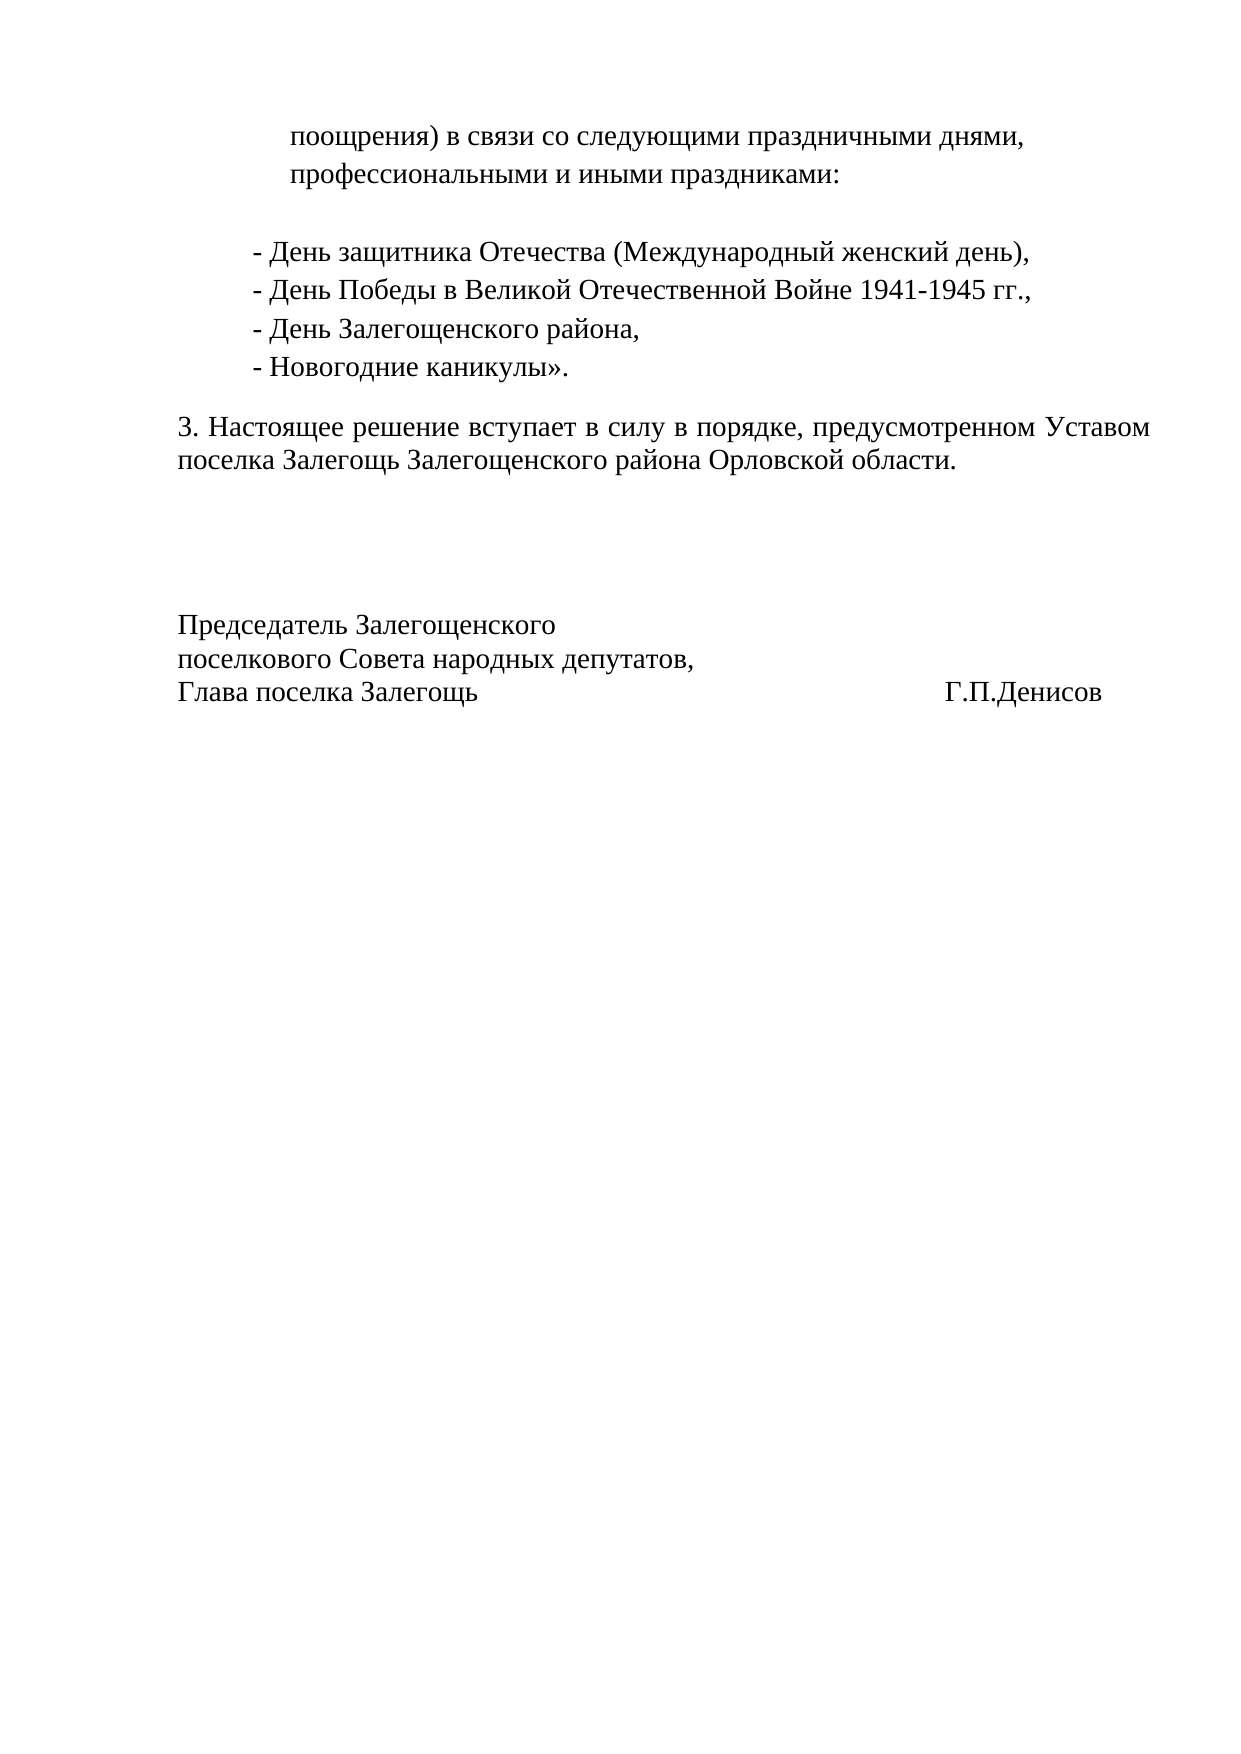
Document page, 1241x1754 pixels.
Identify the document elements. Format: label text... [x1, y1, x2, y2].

text 3. Настоящее решение вступает в силу в порядке, предусмотренном Уставом поселка Залегощь Залегощенского района Орловской области. [177, 409, 1152, 476]
list - Новогодние каникулы». [252, 349, 1152, 383]
text Глава поселка Залегощь Г.П.Денисов [177, 674, 1152, 708]
text поселкового Совета народных депутатов, [177, 641, 1152, 674]
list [252, 118, 1152, 190]
list - День Залегощенского района, [252, 311, 1152, 344]
text Председатель Залегощенского [177, 607, 1152, 641]
list - День защитника Отечества (Международный женский день), [252, 234, 1152, 267]
list - День Победы в Великой Отечественной Войне 1941-1945 гг., [252, 272, 1152, 306]
